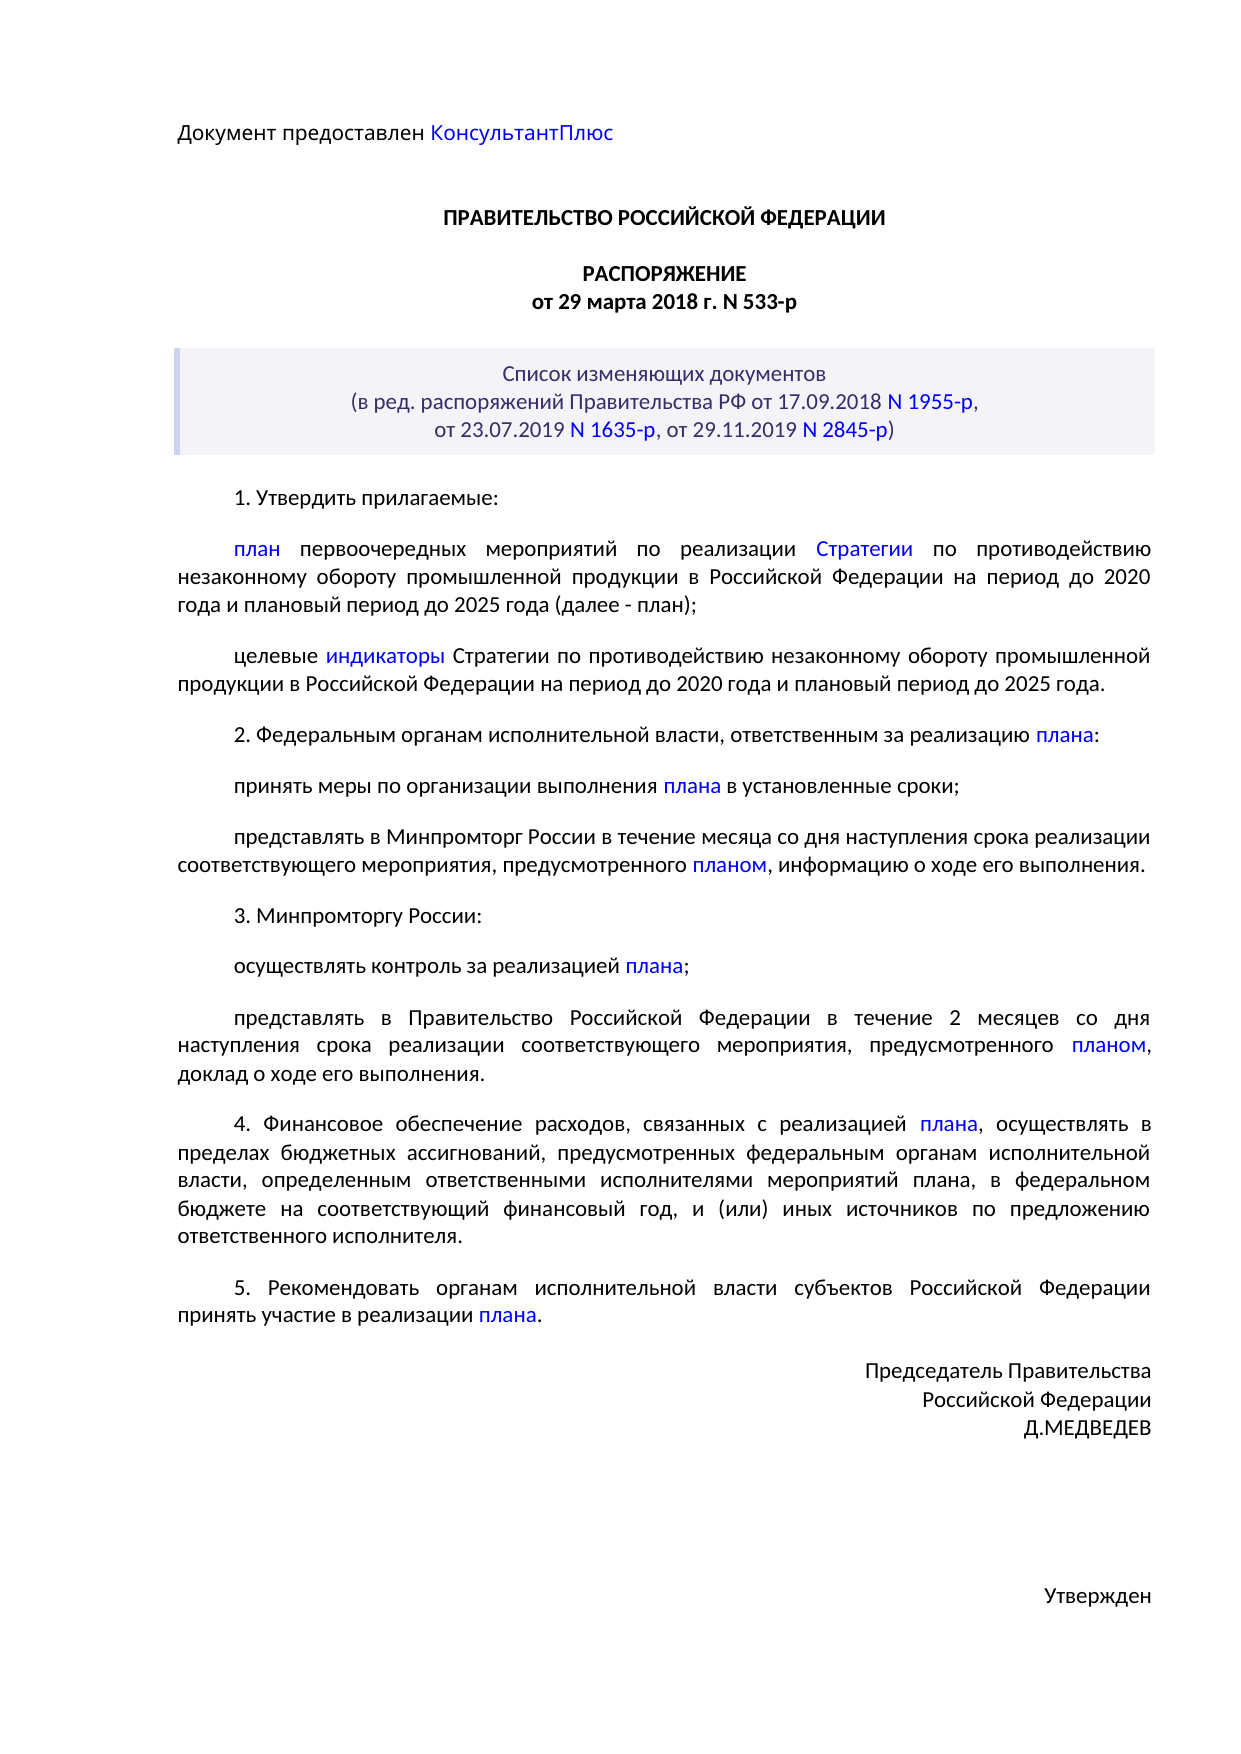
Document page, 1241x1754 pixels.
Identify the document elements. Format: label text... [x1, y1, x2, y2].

text принять меры по организации выполнения плана в установленные сроки; [177, 771, 1152, 799]
text 5. Рекомендовать органам исполнительной власти субъектов Российской Федерации принять участие в реализации плана. [177, 1273, 1152, 1329]
text осуществлять контроль за реализацией плана; [177, 952, 1152, 980]
table_header Список изменяющих документов (в ред. распоряжений Правительства РФ от 17.09.2018 N 1955-р, от 23.07.2019 N 1635-р, от 29.11.2019 N 2845-р) [180, 348, 1149, 455]
text представлять в Минпромторг России в течение месяца со дня наступления срока реализации соответствующего мероприятия, предусмотренного планом, информацию о ходе его выполнения. [177, 822, 1152, 878]
text Российской Федерации [177, 1385, 1152, 1413]
text целевые индикаторы Стратегии по противодействию незаконному обороту промышленной продукции в Российской Федерации на период до 2020 года и плановый период до 2025 года. [177, 641, 1152, 697]
text 2. Федеральным органам исполнительной власти, ответственным за реализацию плана: [177, 720, 1152, 748]
text Утвержден [177, 1581, 1152, 1609]
title ПРАВИТЕЛЬСТВО РОССИЙСКОЙ ФЕДЕРАЦИИ [177, 203, 1152, 231]
title от 29 марта 2018 г. N 533-р [177, 287, 1152, 315]
text 3. Минпромторгу России: [177, 901, 1152, 929]
title РАСПОРЯЖЕНИЕ [177, 259, 1152, 287]
text 4. Финансовое обеспечение расходов, связанных с реализацией плана, осуществлять в пределах бюджетных ассигнований, предусмотренных федеральным органам исполнительной власти, определенным ответственными исполнителями мероприятий плана, в федеральном бюджете на соответствующий финансовый год, и (или) иных источников по предложению ответственного исполнителя. [177, 1109, 1152, 1250]
text 1. Утвердить прилагаемые: [177, 483, 1152, 511]
text Председатель Правительства [177, 1357, 1152, 1385]
text план первоочередных мероприятий по реализации Стратегии по противодействию незаконному обороту промышленной продукции в Российской Федерации на период до 2020 года и плановый период до 2025 года (далее - план); [177, 534, 1152, 618]
text представлять в Правительство Российской Федерации в течение 2 месяцев со дня наступления срока реализации соответствующего мероприятия, предусмотренного планом, доклад о ходе его выполнения. [177, 1003, 1152, 1087]
title Документ предоставлен КонсультантПлюс [177, 118, 1152, 175]
text Д.МЕДВЕДЕВ [177, 1413, 1152, 1441]
